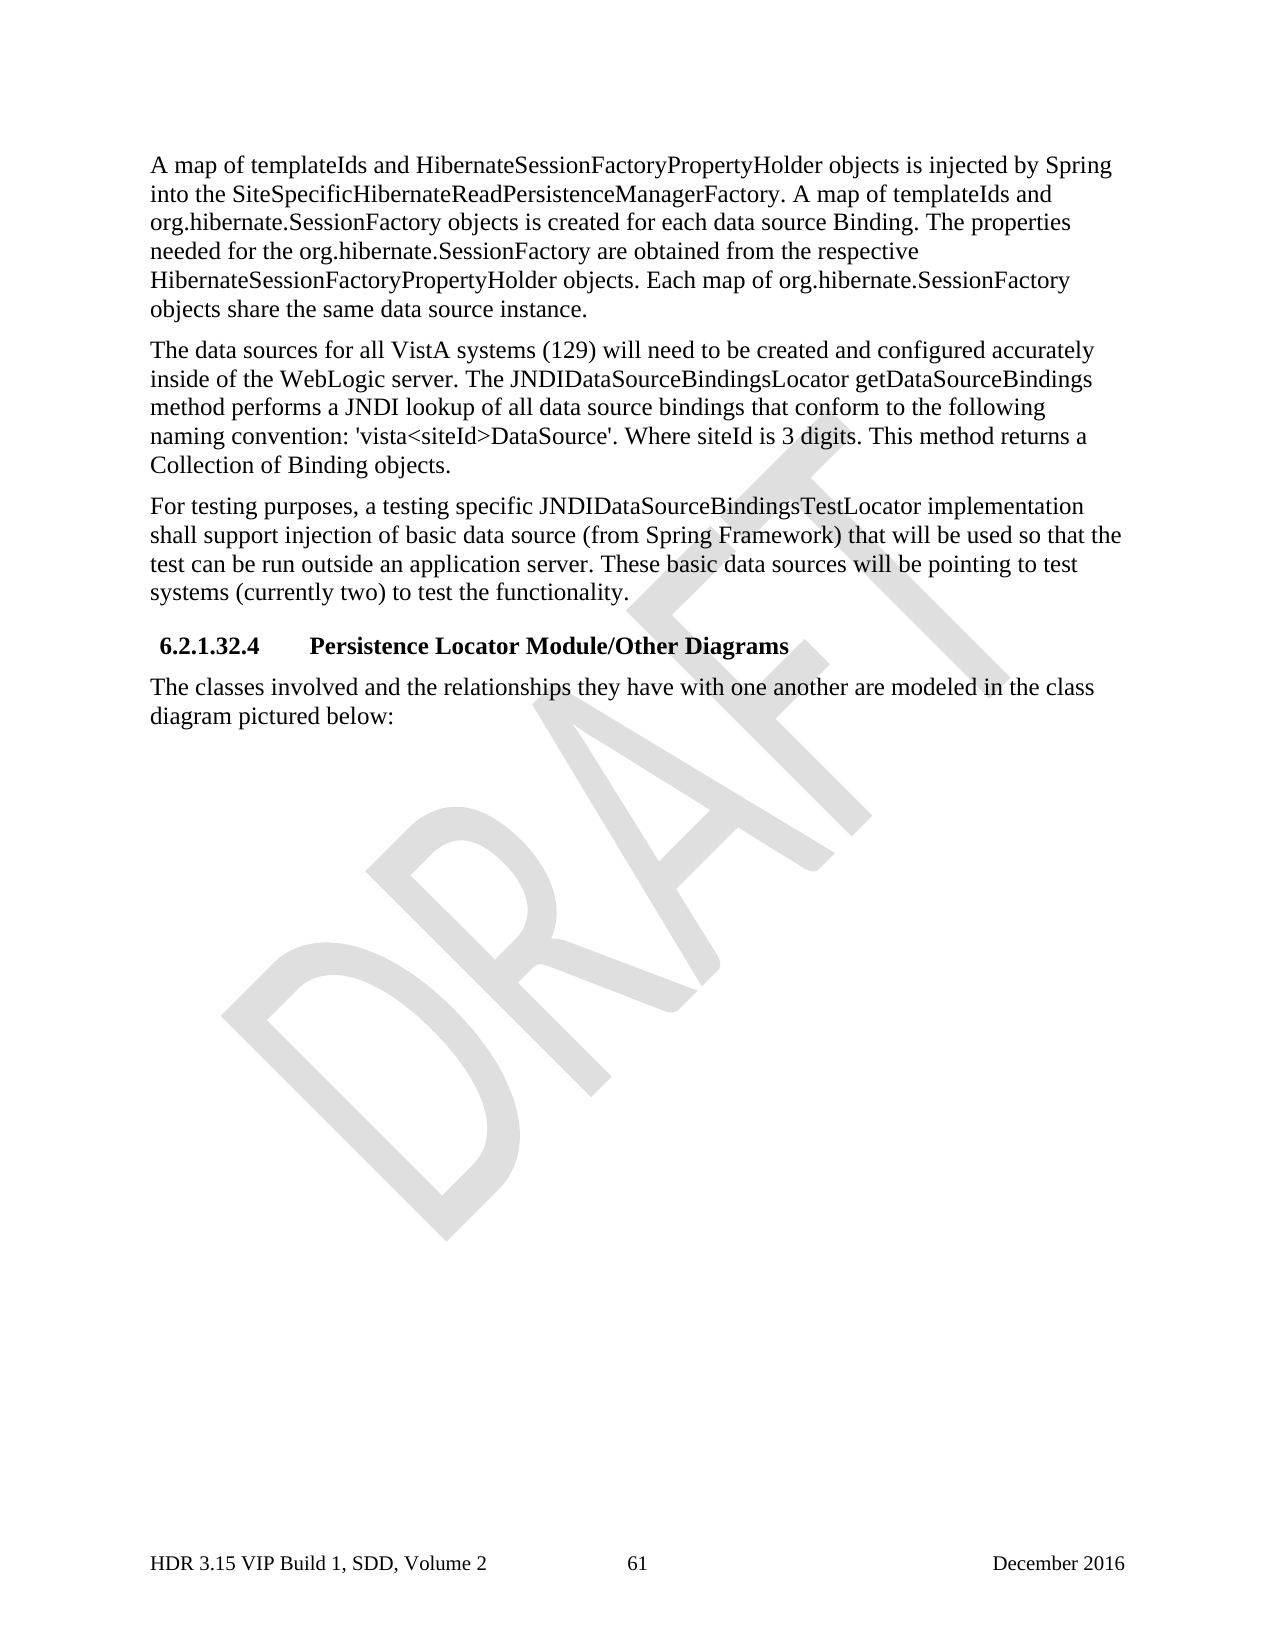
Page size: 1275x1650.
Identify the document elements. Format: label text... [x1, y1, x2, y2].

text The classes involved and the relationships they have with one another are modeled in the class diagram pictured below: [150, 672, 1125, 730]
text A map of templateIds and HibernateSessionFactoryPropertyHolder objects is injected by Spring into the SiteSpecificHibernateReadPersistenceManagerFactory. A map of templateIds and org.hibernate.SessionFactory objects is created for each data source Binding. The properties needed for the org.hibernate.SessionFactory are obtained from the respective HibernateSessionFactoryPropertyHolder objects. Each map of org.hibernate.SessionFactory objects share the same data source instance. [150, 150, 1125, 322]
text For testing purposes, a testing specific JNDIDataSourceBindingsTestLocator implementation shall support injection of basic data source (from Spring Framework) that will be used so that the test can be run outside an application server. These basic data sources will be pointing to test systems (currently two) to test the functionality. [150, 491, 1125, 606]
subtitle Persistence Locator Module/Other Diagrams [159, 631, 1125, 660]
text The data sources for all VistA systems (129) will need to be created and configured accurately inside of the WebLogic server. The JNDIDataSourceBindingsLocator getDataSourceBindings method performs a JNDI lookup of all data source bindings that conform to the following naming convention: 'vista<siteId>DataSource'. Where siteId is 3 digits. This method returns a Collection of Binding objects. [150, 335, 1125, 479]
